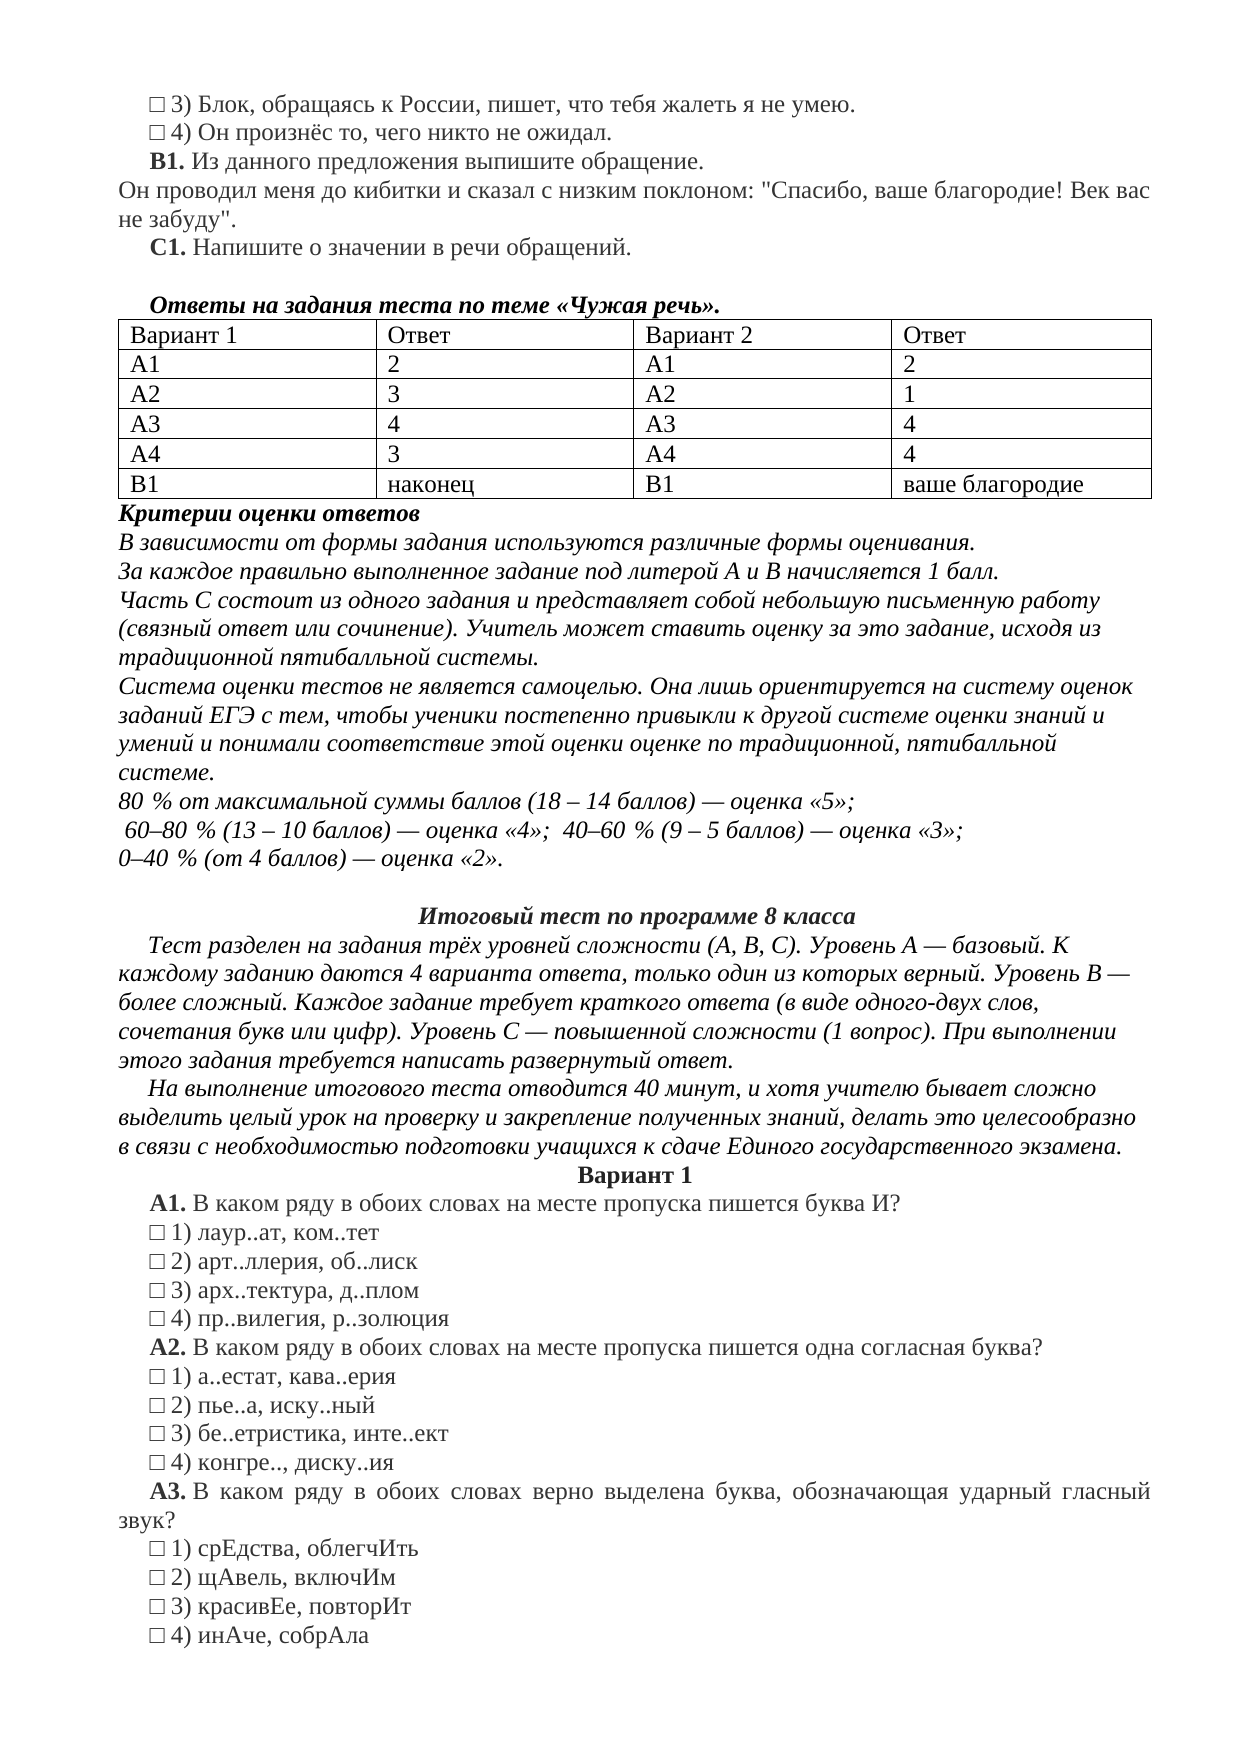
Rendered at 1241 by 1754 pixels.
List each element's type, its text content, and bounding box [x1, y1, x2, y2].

text Критерии оценки ответов [118, 499, 1152, 527]
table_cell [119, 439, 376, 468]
text На выполнение итогового теста отводится 40 минут, и хотя учителю бывает сложно выделить целый урок на проверку и закрепление полученных знаний, делать это целесообразно в связи с необходимостью подготовки учащихся к сдаче Единого государственного экзамена. [118, 1073, 1152, 1160]
text □ 3) Блок, обращаясь к России, пишет, что тебя жалеть я не умею. [118, 89, 1152, 117]
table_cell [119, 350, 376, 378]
text □ 1) срЕдства, облегчИть [118, 1533, 1152, 1562]
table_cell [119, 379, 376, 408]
text □ 4) Он произнёс то, чего никто не ожидал. [118, 117, 1152, 146]
text □ 3) арх..тектура, д..плом [118, 1275, 1152, 1303]
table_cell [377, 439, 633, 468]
text 0–40 % (от 4 баллов) — оценка «2». [118, 843, 1152, 872]
text □ 2) щАвель, включИм [118, 1562, 1152, 1591]
text Система оценки тестов не является самоцелью. Она лишь ориентируется на систему оценок заданий ЕГЭ с тем, чтобы ученики постепенно привыкли к другой системе оценки знаний и умений и понимали соответствие этой оценки оценке по традиционной, пятибалльной системе. [118, 671, 1152, 786]
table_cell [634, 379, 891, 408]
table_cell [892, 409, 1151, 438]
text Он проводил меня до кибитки и сказал с низким поклоном: "Спасибо, ваше благородие! Век вас не забуду". [118, 175, 1152, 232]
text □ 3) бе..етристика, инте..ект [118, 1418, 1152, 1447]
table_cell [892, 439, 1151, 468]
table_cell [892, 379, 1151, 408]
text Итоговый тест по программе 8 класса [134, 901, 1136, 930]
text Ответы на задания теста по теме «Чужая речь». [118, 290, 1152, 319]
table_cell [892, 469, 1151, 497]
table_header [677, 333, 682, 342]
text Тест разделен на задания трёх уровней сложности (А, В, С). Уровень А — базовый. К каждому заданию даются 4 варианта ответа, только один из которых верный. Уровень В — более сложный. Каждое задание требует краткого ответа (в виде одного-двух слов, сочетания букв или цифр). Уровень С — повышенной сложности (1 вопрос). При выполнении этого задания требуется написать развернутый ответ. [118, 930, 1152, 1073]
text 80 % от максимальной суммы баллов (18 – 14 баллов) — оценка «5»; [118, 786, 1152, 815]
text Вариант 1 [134, 1160, 1136, 1188]
text С1. Напишите о значении в речи обращений. [118, 232, 1152, 261]
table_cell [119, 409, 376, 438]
text 60–80 % (13 – 10 баллов) — оценка «4»; 40–60 % (9 – 5 баллов) — оценка «3»; [118, 815, 1152, 843]
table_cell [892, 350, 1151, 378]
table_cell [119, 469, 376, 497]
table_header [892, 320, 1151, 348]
text А2. В каком ряду в обоих словах на месте пропуска пишется одна согласная буква? [118, 1332, 1152, 1361]
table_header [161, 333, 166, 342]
text □ 4) пр..вилегия, р..золюция [118, 1303, 1152, 1332]
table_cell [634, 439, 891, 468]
text В зависимости от формы задания используются различные формы оценивания. [118, 527, 1152, 556]
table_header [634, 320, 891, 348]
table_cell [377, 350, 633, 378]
text В1. Из данного предложения выпишите обращение. [118, 146, 1152, 175]
text □ 4) инАче, собрАла [118, 1620, 1152, 1648]
text А3. В каком ряду в обоих словах верно выделена буква, обозначающая ударный гласный звук? [118, 1476, 1152, 1533]
text А1. В каком ряду в обоих словах на месте пропуска пишется буква И? [118, 1188, 1152, 1217]
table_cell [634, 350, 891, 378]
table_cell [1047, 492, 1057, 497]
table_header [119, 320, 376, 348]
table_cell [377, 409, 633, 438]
text □ 1) а..естат, кава..ерия [118, 1361, 1152, 1390]
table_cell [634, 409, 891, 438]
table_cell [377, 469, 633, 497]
text □ 4) конгре.., диску..ия [118, 1447, 1152, 1476]
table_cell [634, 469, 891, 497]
text □ 1) лаур..ат, ком..тет [118, 1217, 1152, 1246]
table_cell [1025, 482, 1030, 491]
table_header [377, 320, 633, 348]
text □ 2) арт..ллерия, об..лиск [118, 1246, 1152, 1275]
text □ 2) пье..а, иску..ный [118, 1390, 1152, 1418]
text Часть С состоит из одного задания и представляет собой небольшую письменную работу (связный ответ или сочинение). Учитель может ставить оценку за это задание, исходя из традиционной пятибалльной системы. [118, 585, 1152, 671]
text □ 3) красивЕе, повторИт [118, 1591, 1152, 1620]
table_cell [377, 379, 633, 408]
text За каждое правильно выполненное задание под литерой А и В начисляется 1 балл. [118, 556, 1152, 585]
